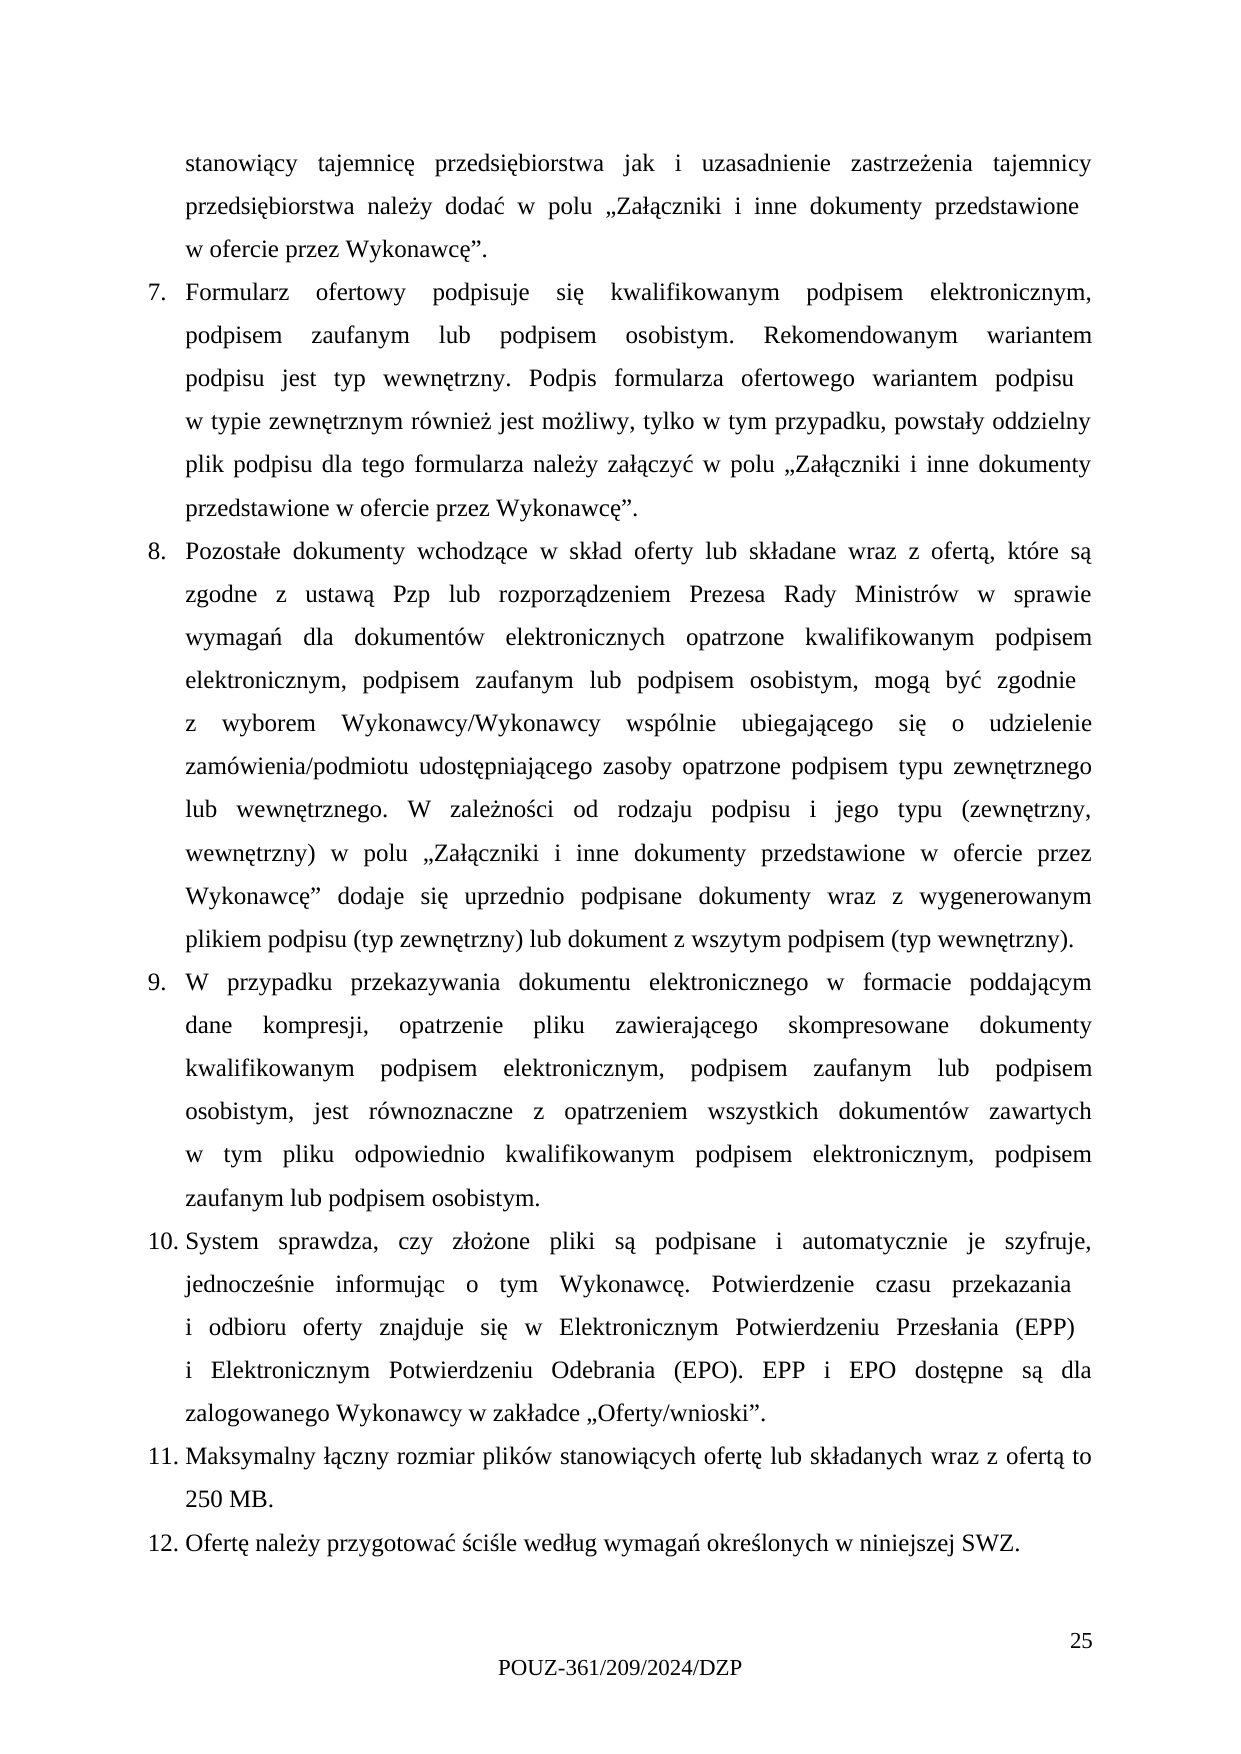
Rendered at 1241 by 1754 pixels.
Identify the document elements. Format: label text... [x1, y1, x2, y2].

list Ofertę należy przygotować ściśle według wymagań określonych w niniejszej SWZ. [148, 1528, 1093, 1556]
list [148, 148, 1093, 263]
list Pozostałe dokumenty wchodzące w skład oferty lub składane wraz z ofertą, które są zgodne z ustawą Pzp lub rozporządzeniem Prezesa Rady Ministrów w sprawie wymagań dla dokumentów elektronicznych opatrzone kwalifikowanym podpisem elektronicznym, podpisem zaufanym lub podpisem osobistym, mogą być zgodnie z wyborem Wykonawcy/Wykonawcy wspólnie ubiegającego się o udzielenie zamówienia/podmiotu udostępniającego zasoby opatrzone podpisem typu zewnętrznego lub wewnętrznego. W zależności od rodzaju podpisu i jego typu (zewnętrzny, wewnętrzny) w polu „Załączniki i inne dokumenty przedstawione w ofercie przez Wykonawcę” dodaje się uprzednio podpisane dokumenty wraz z wygenerowanym plikiem podpisu (typ zewnętrzny) lub dokument z wszytym podpisem (typ wewnętrzny). [148, 536, 1093, 953]
list System sprawdza, czy złożone pliki są podpisane i automatycznie je szyfruje, jednocześnie informując o tym Wykonawcę. Potwierdzenie czasu przekazania i odbioru oferty znajduje się w Elektronicznym Potwierdzeniu Przesłania (EPP) i Elektronicznym Potwierdzeniu Odebrania (EPO). EPP i EPO dostępne są dla zalogowanego Wykonawcy w zakładce „Oferty/wnioski”. [148, 1226, 1093, 1427]
list W przypadku przekazywania dokumentu elektronicznego w formacie poddającym dane kompresji, opatrzenie pliku zawierającego skompresowane dokumenty kwalifikowanym podpisem elektronicznym, podpisem zaufanym lub podpisem osobistym, jest równoznaczne z opatrzeniem wszystkich dokumentów zawartych w tym pliku odpowiednio kwalifikowanym podpisem elektronicznym, podpisem zaufanym lub podpisem osobistym. [148, 967, 1093, 1211]
list Formularz ofertowy podpisuje się kwalifikowanym podpisem elektronicznym, podpisem zaufanym lub podpisem osobistym. Rekomendowanym wariantem podpisu jest typ wewnętrzny. Podpis formularza ofertowego wariantem podpisu w typie zewnętrznym również jest możliwy, tylko w tym przypadku, powstały oddzielny plik podpisu dla tego formularza należy załączyć w polu „Załączniki i inne dokumenty przedstawione w ofercie przez Wykonawcę”. [148, 277, 1093, 521]
list Maksymalny łączny rozmiar plików stanowiących ofertę lub składanych wraz z ofertą to 250 MB. [148, 1441, 1093, 1513]
